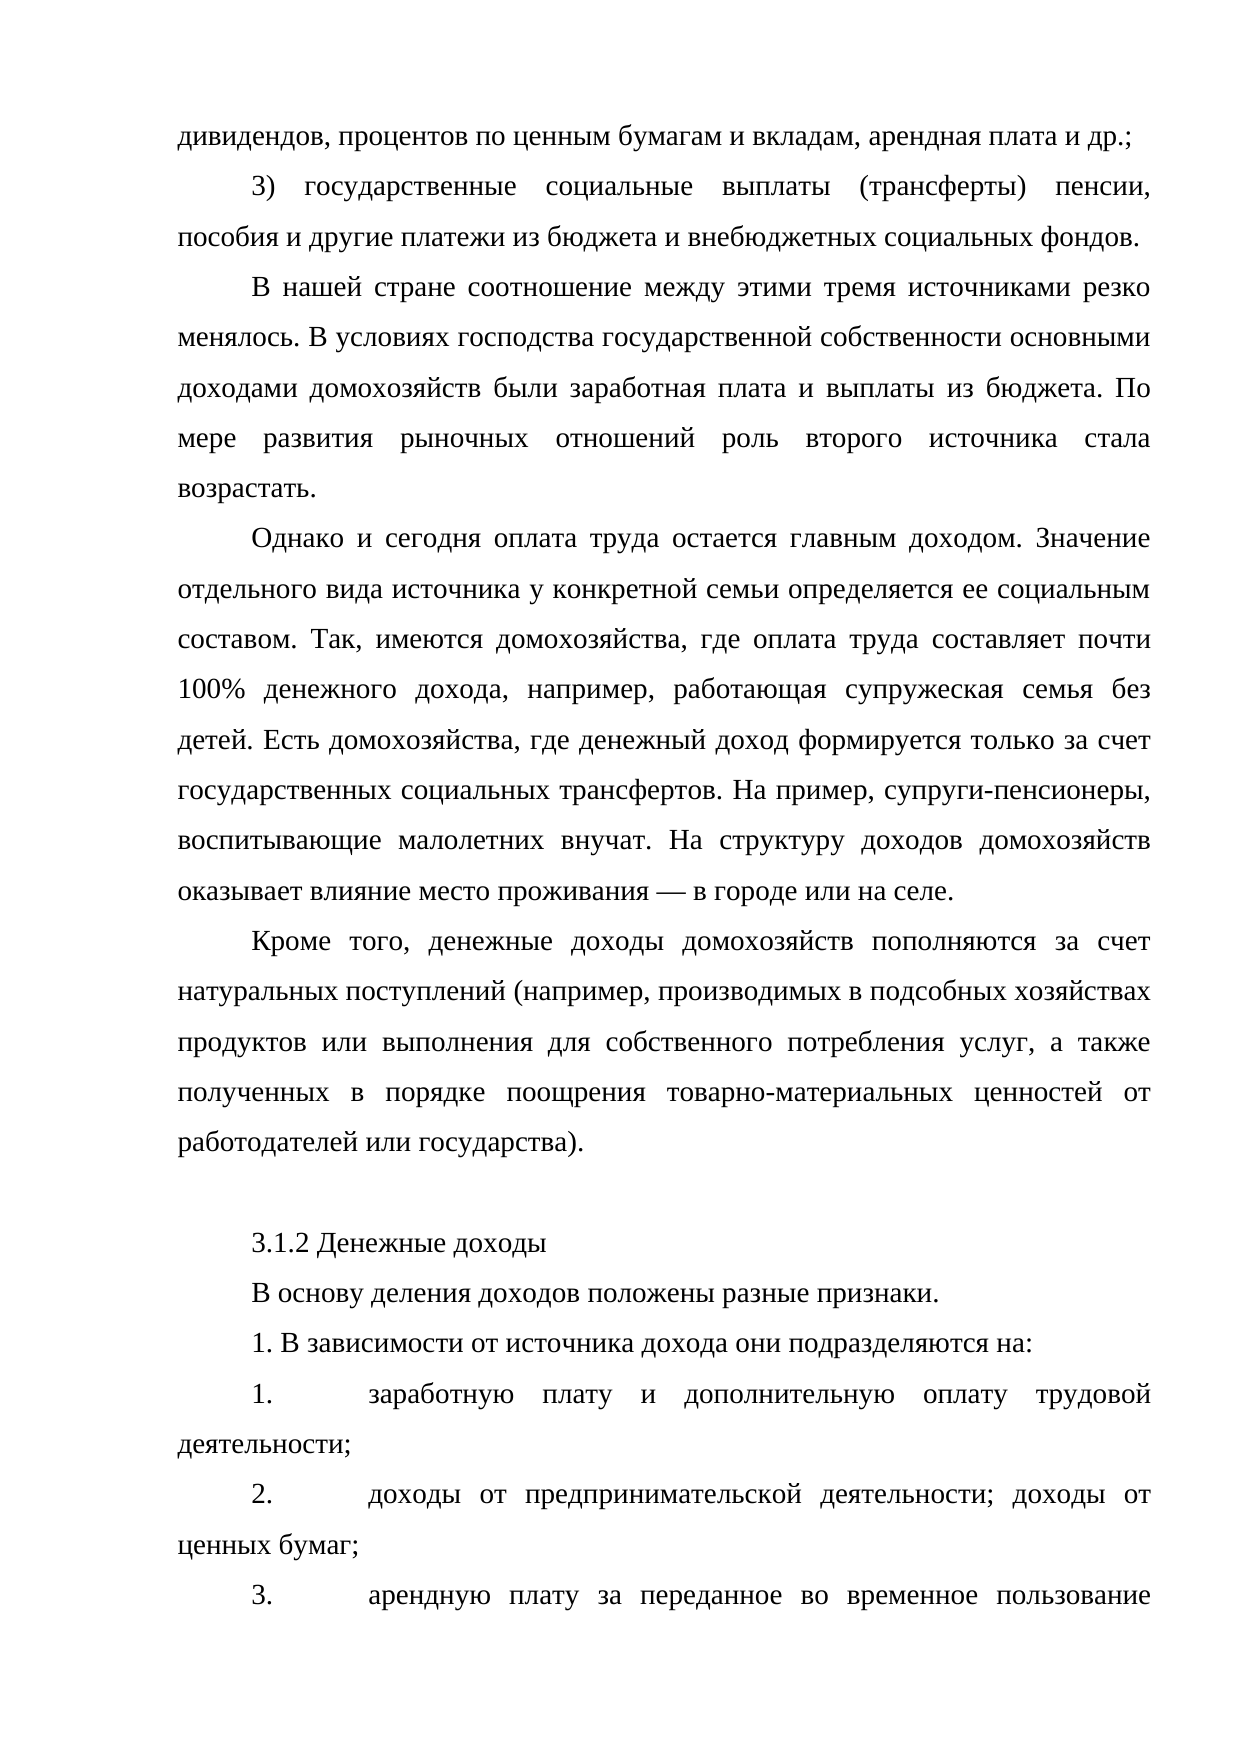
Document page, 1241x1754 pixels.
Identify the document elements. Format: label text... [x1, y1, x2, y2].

text В нашей стране соотношение между этими тремя источниками резко менялось. В условиях господства государственной собственности основными доходами домохозяйств были заработная плата и выплаты из бюджета. По мере развития рыночных отношений роль второго источника стала возрастать. [177, 269, 1152, 504]
text Кроме того, денежные доходы домохозяйств пополняются за счет натуральных поступлений (например, производимых в подсобных хозяйствах продуктов или выполнения для собственного потребления услуг, а также полученных в порядке поощрения товарно-материальных ценностей от работодателей или государства). [177, 923, 1152, 1158]
text 1. В зависимости от источника дохода они подразделяются на: [177, 1326, 1152, 1359]
text В основу деления доходов положены разные признаки. [177, 1275, 1152, 1309]
text 3) государственные социальные выплаты (трансферты) пенсии, пособия и другие платежи из бюджета и внебюджетных социальных фондов. [177, 168, 1152, 252]
text 3.1.2 Денежные доходы [177, 1225, 1152, 1258]
list заработную плату и дополнительную оплату трудовой деятельности; [177, 1376, 1152, 1460]
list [177, 1577, 1152, 1611]
list доходы от предпринимательской деятельности; доходы от ценных бумаг; [177, 1477, 1152, 1560]
text Однако и сегодня оплата труда остается главным доходом. Значение отдельного вида источника у конкретной семьи определяется ее социальным составом. Так, имеются домохозяйства, где оплата труда составляет почти 100% денежного дохода, например, работающая супружеская семья без детей. Есть домохозяйства, где денежный доход формируется только за счет государственных социальных трансфертов. На пример, супруги-пенсионеры, воспитывающие малолетних внучат. На структуру доходов домохозяйств оказывает влияние место проживания — в городе или на селе. [177, 521, 1152, 906]
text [177, 118, 1152, 152]
